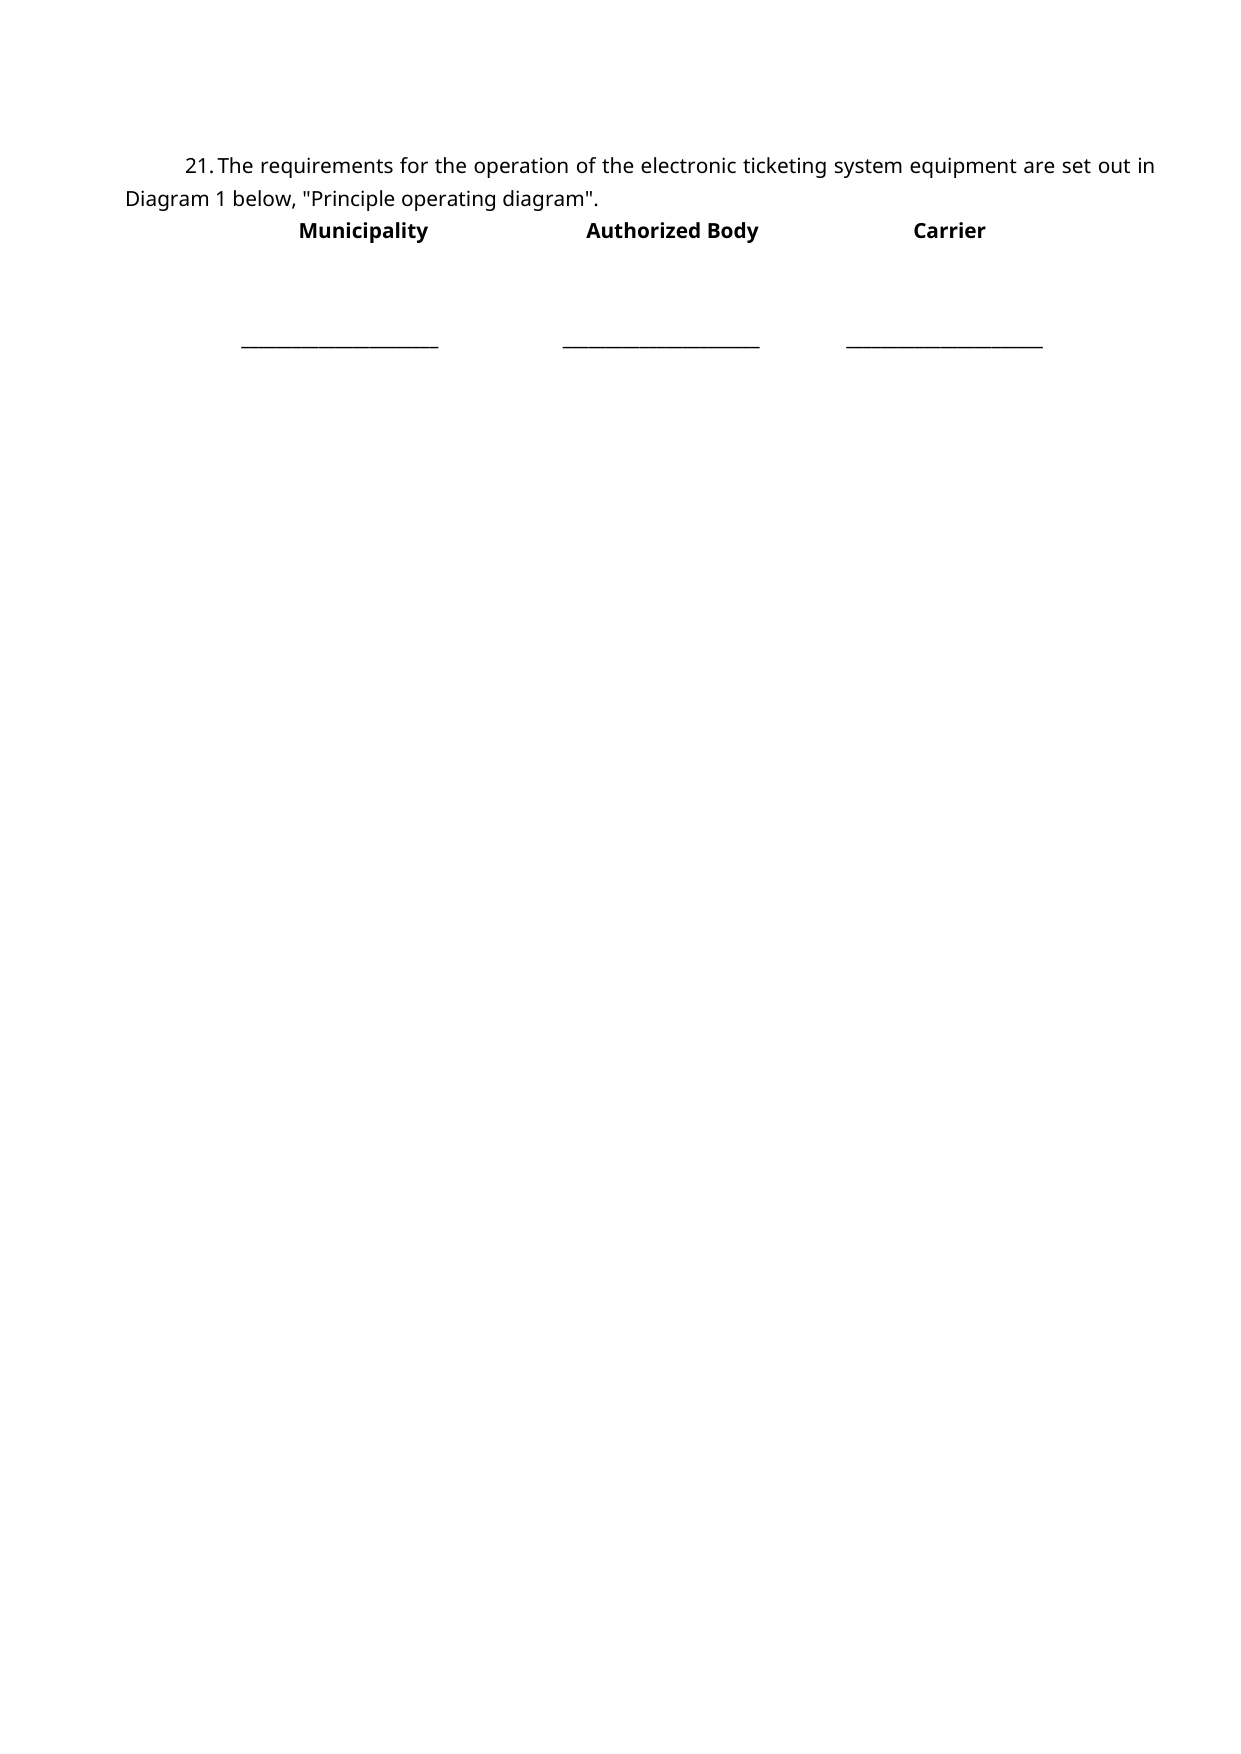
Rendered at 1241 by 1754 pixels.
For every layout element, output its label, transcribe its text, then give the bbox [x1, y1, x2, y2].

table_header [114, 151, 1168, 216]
table_cell Municipality Authorized Body Carrier _______________________ _______________________ _______________________ [114, 217, 1168, 482]
